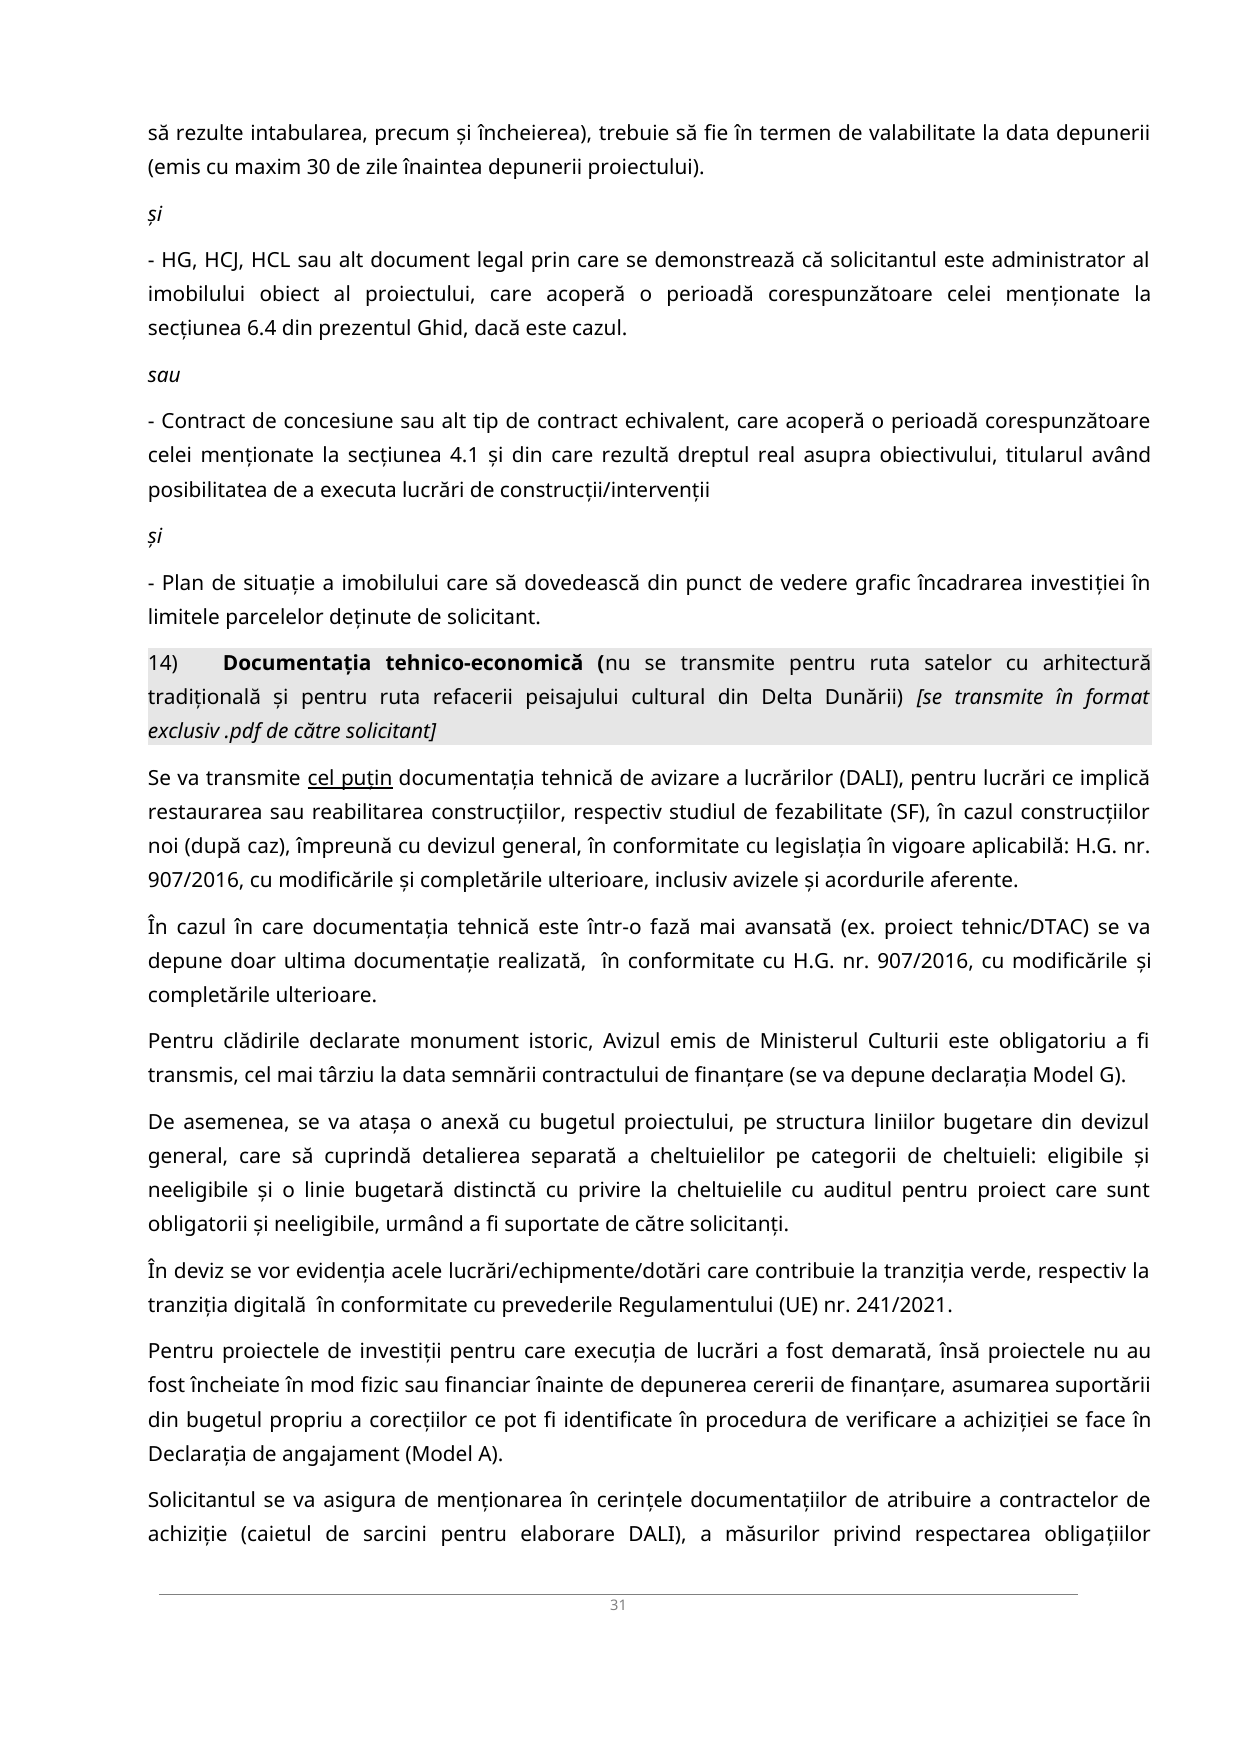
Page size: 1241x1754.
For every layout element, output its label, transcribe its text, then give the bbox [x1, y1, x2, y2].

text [148, 1485, 1152, 1548]
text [148, 118, 1152, 181]
text sau [148, 360, 1152, 388]
text Se va transmite cel puțin documentația tehnică de avizare a lucrărilor (DALI), pentru lucrări ce implică restaurarea sau reabilitarea construcțiilor, respectiv studiul de fezabilitate (SF), în cazul construcțiilor noi (după caz), împreună cu devizul general, în conformitate cu legislația în vigoare aplicabilă: H.G. nr. 907/2016, cu modificările şi completările ulterioare, inclusiv avizele și acordurile aferente. [148, 763, 1152, 894]
text și [148, 199, 1152, 227]
text - Plan de situație a imobilului care să dovedească din punct de vedere grafic încadrarea investiţiei în limitele parcelelor deţinute de solicitant. [148, 568, 1152, 630]
text - Contract de concesiune sau alt tip de contract echivalent, care acoperă o perioadă corespunzătoare celei menţionate la secţiunea 4.1 şi din care rezultă dreptul real asupra obiectivului, titularul având posibilitatea de a executa lucrări de construcţii/intervenții [148, 407, 1152, 503]
text și [148, 521, 1152, 550]
text În deviz se vor evidenția acele lucrări/echipmente/dotări care contribuie la tranziția verde, respectiv la tranziția digitală în conformitate cu prevederile Regulamentului (UE) nr. 241/2021. [148, 1256, 1152, 1318]
text Pentru clădirile declarate monument istoric, Avizul emis de Ministerul Culturii este obligatoriu a fi transmis, cel mai târziu la data semnării contractului de finanțare (se va depune declarația Model G). [148, 1027, 1152, 1089]
text În cazul în care documentația tehnică este într-o fază mai avansată (ex. proiect tehnic/DTAC) se va depune doar ultima documentație realizată, în conformitate cu H.G. nr. 907/2016, cu modificările şi completările ulterioare. [148, 912, 1152, 1008]
text De asemenea, se va atașa o anexă cu bugetul proiectului, pe structura liniilor bugetare din devizul general, care să cuprindă detalierea separată a cheltuielilor pe categorii de cheltuieli: eligibile și neeligibile și o linie bugetară distinctă cu privire la cheltuielile cu auditul pentru proiect care sunt obligatorii și neeligibile, urmând a fi suportate de către solicitanți. [148, 1107, 1152, 1238]
list Documentația tehnico-economică (nu se transmite pentru ruta satelor cu arhitectură tradițională și pentru ruta refacerii peisajului cultural din Delta Dunării) [se transmite în format exclusiv .pdf de către solicitant] [148, 648, 1152, 745]
text Pentru proiectele de investiţii pentru care execuţia de lucrări a fost demarată, însă proiectele nu au fost încheiate în mod fizic sau financiar înainte de depunerea cererii de finanțare, asumarea suportării din bugetul propriu a corecţiilor ce pot fi identificate în procedura de verificare a achiziţiei se face în Declaraţia de angajament (Model A). [148, 1337, 1152, 1467]
text - HG, HCJ, HCL sau alt document legal prin care se demonstrează că solicitantul este administrator al imobilului obiect al proiectului, care acoperă o perioadă corespunzătoare celei menţionate la secţiunea 6.4 din prezentul Ghid, dacă este cazul. [148, 245, 1152, 342]
